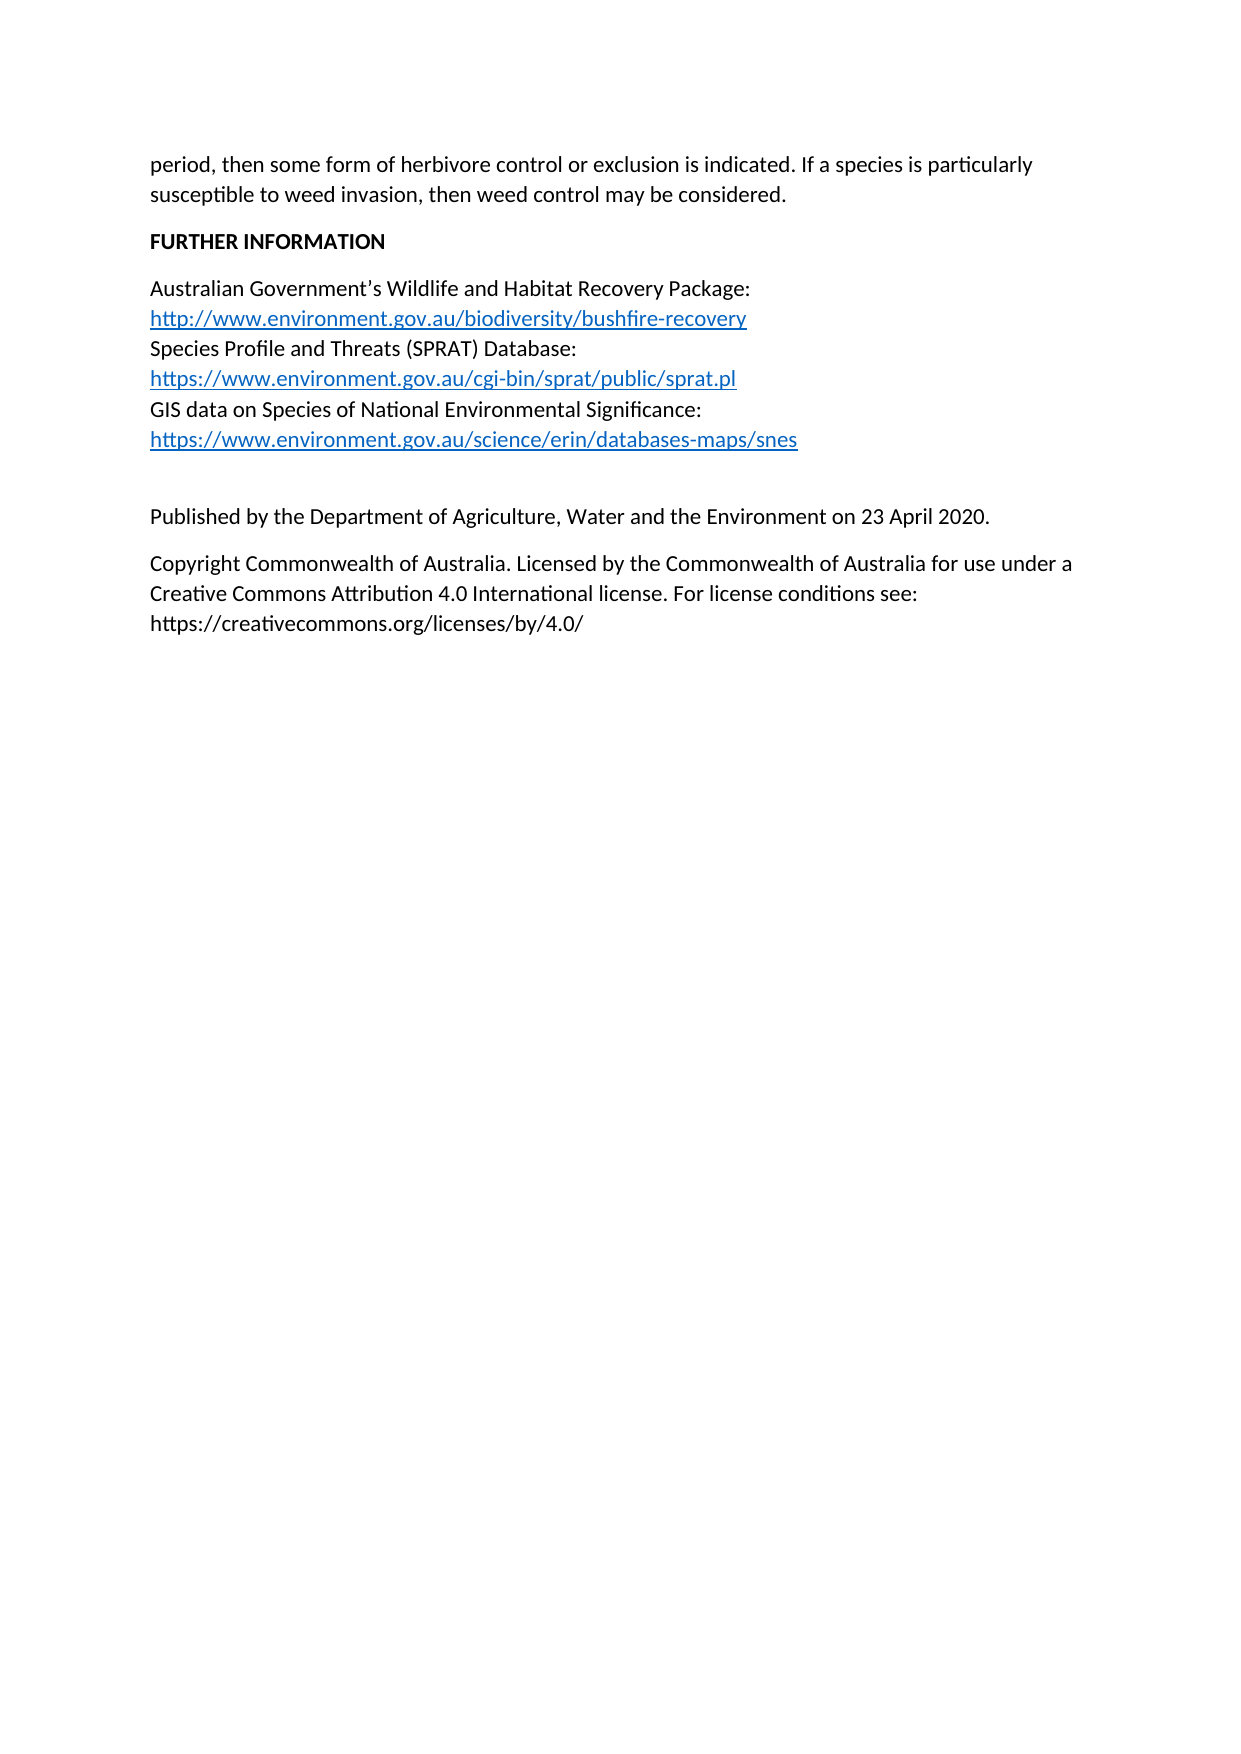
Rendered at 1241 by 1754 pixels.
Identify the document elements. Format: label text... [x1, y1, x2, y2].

text Australian Government’s Wildlife and Habitat Recovery Package: http://www.environment.gov.au/biodiversity/bushfire-recovery [150, 274, 1090, 332]
text Published by the Department of Agriculture, Water and the Environment on 23 April 2020. [150, 502, 1090, 530]
text FURTHER INFORMATION [150, 227, 1090, 255]
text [150, 150, 1090, 208]
text Copyright Commonwealth of Australia. Licensed by the Commonwealth of Australia for use under a Creative Commons Attribution 4.0 International license. For license conditions see: https://creativecommons.org/licenses/by/4.0/ [150, 549, 1090, 637]
text GIS data on Species of National Environmental Significance: https://www.environment.gov.au/science/erin/databases-maps/snes [150, 395, 1090, 453]
text Species Profile and Threats (SPRAT) Database: https://www.environment.gov.au/cgi-bin/sprat/public/sprat.pl [150, 334, 1090, 393]
